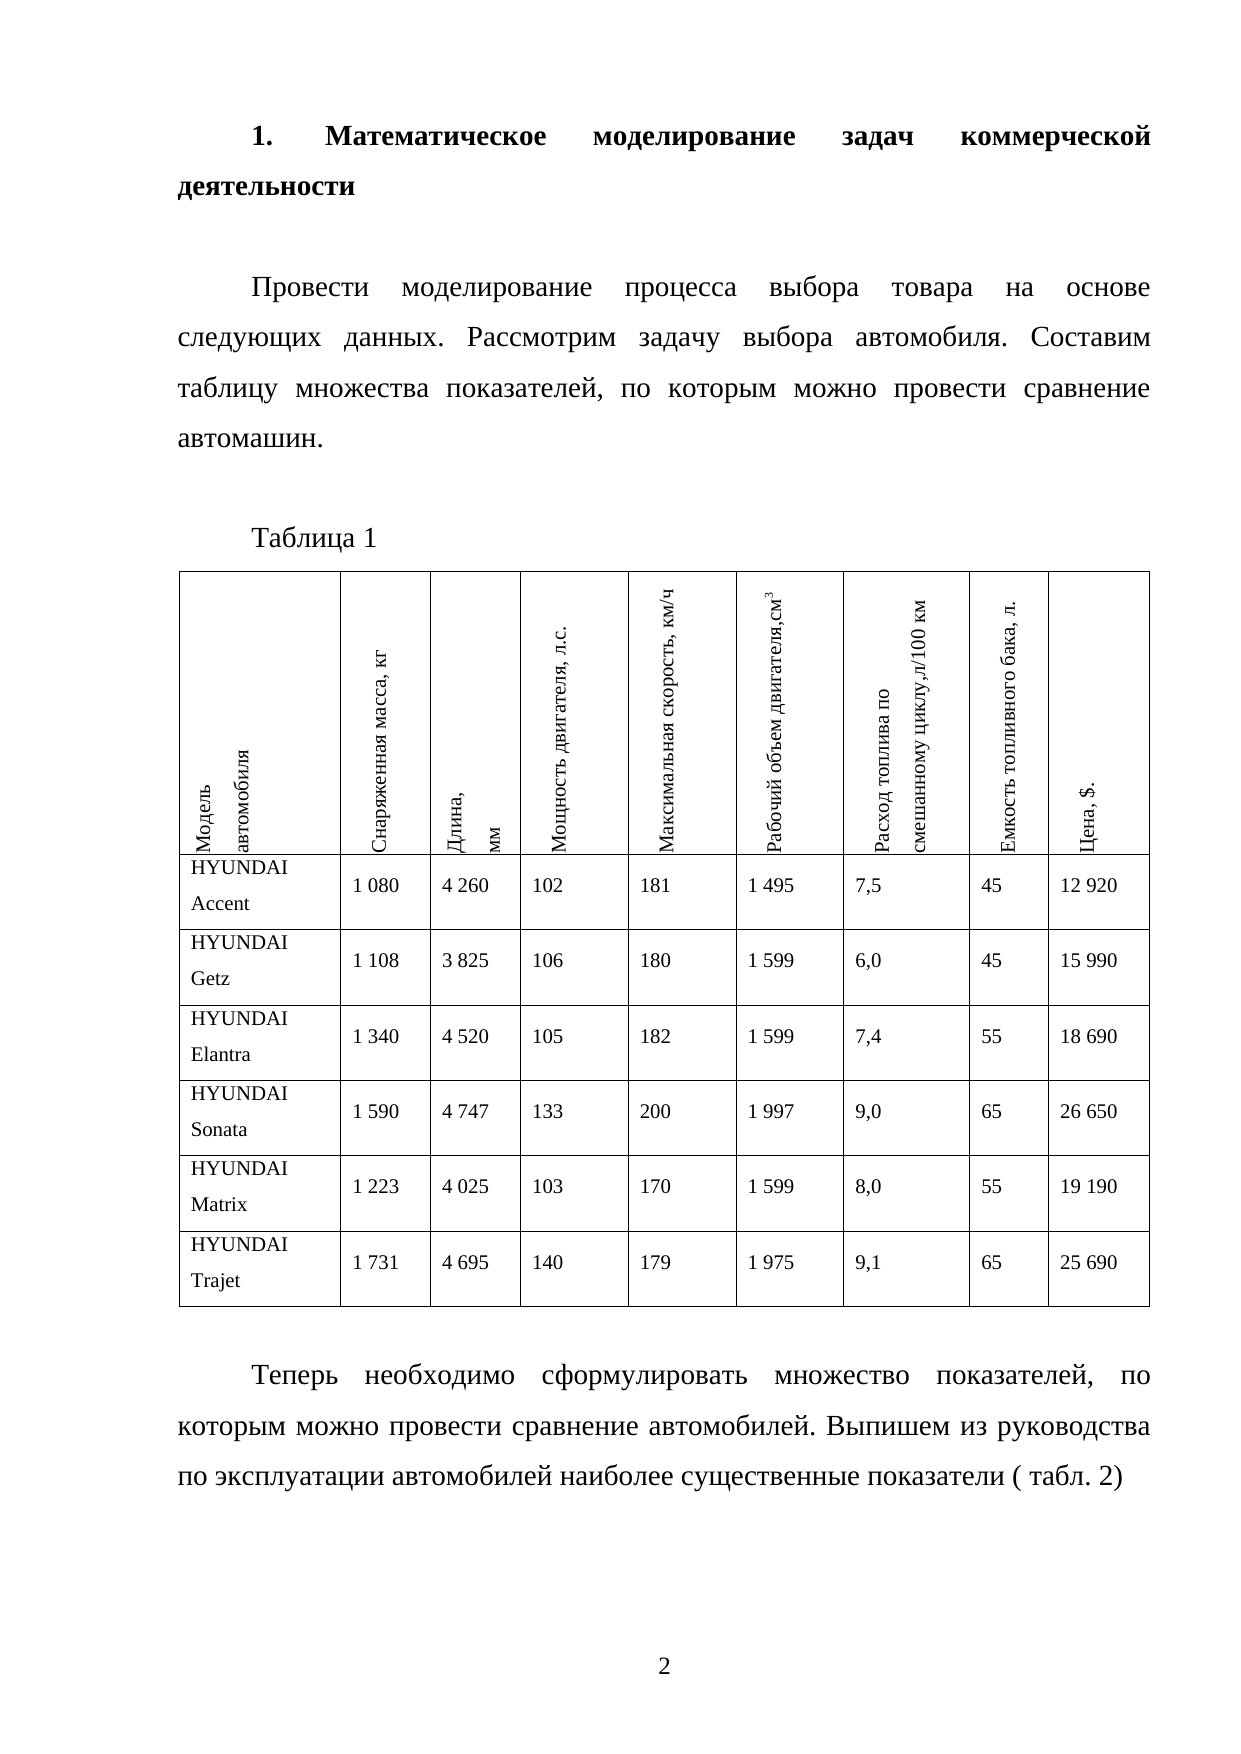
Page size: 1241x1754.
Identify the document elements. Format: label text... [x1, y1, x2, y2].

table_cell 15 990 [1049, 930, 1149, 1004]
table_cell 65 [970, 1232, 1048, 1306]
table_cell HYUNDAI Matrix [180, 1156, 340, 1231]
table_header Максимальная скорость, км/ч [629, 572, 736, 854]
table_cell 9,1 [844, 1232, 969, 1306]
table_header Длина, мм [431, 572, 520, 854]
table_cell 45 [970, 930, 1048, 1004]
table_cell 1 223 [341, 1156, 430, 1231]
table_cell 4 025 [431, 1156, 520, 1231]
table_cell 12 920 [1049, 855, 1149, 929]
text Теперь необходимо сформулировать множество показателей, по которым можно провести сравнение автомобилей. Выпишем из руководства по эксплуатации автомобилей наиболее существенные показатели ( табл. 2) [177, 1357, 1152, 1492]
text Таблица 1 [177, 521, 1152, 554]
text Провести моделирование процесса выбора товара на основе следующих данных. Рассмотрим задачу выбора автомобиля. Составим таблицу множества показателей, по которым можно провести сравнение автомашин. [177, 269, 1152, 453]
table_cell 3 825 [431, 930, 520, 1004]
list Математическое моделирование задач коммерческой деятельности [177, 118, 1152, 202]
table_cell HYUNDAI Accent [180, 855, 340, 929]
table_cell 1 731 [341, 1232, 430, 1306]
table_cell 179 [629, 1232, 736, 1306]
table_cell 1 108 [341, 930, 430, 1004]
table_header Цена, $. [1049, 572, 1149, 854]
table_header Снаряженная масса, кг [341, 572, 430, 854]
table_cell 102 [521, 855, 628, 929]
table_cell 180 [629, 930, 736, 1004]
table_cell 45 [970, 855, 1048, 929]
table_cell HYUNDAI Elantra [180, 1006, 340, 1080]
table_cell 18 690 [1049, 1006, 1149, 1080]
table_cell 200 [629, 1081, 736, 1155]
table_cell 1 997 [737, 1081, 843, 1155]
table_cell 8,0 [844, 1156, 969, 1231]
table_header Рабочий объем двигателя,см3 [737, 572, 843, 854]
table_cell 103 [521, 1156, 628, 1231]
table_cell 26 650 [1049, 1081, 1149, 1155]
table_cell HYUNDAI Getz [180, 930, 340, 1004]
table_header Расход топлива по смешанному циклу,л/100 км [844, 572, 969, 854]
table_cell 133 [521, 1081, 628, 1155]
table_cell HYUNDAI Trajet [180, 1232, 340, 1306]
table_cell 7,5 [844, 855, 969, 929]
table_cell 55 [970, 1156, 1048, 1231]
table_cell 1 495 [737, 855, 843, 929]
table_cell 25 690 [1049, 1232, 1149, 1306]
table_header Емкость топливного бака, л. [970, 572, 1048, 854]
table_cell 140 [521, 1232, 628, 1306]
table_cell 170 [629, 1156, 736, 1231]
table_cell 65 [970, 1081, 1048, 1155]
table_cell HYUNDAI Sonata [180, 1081, 340, 1155]
table_cell 1 590 [341, 1081, 430, 1155]
table_cell 1 080 [341, 855, 430, 929]
table_cell 7,4 [844, 1006, 969, 1080]
table_cell 1 599 [737, 1156, 843, 1231]
table_cell 9,0 [844, 1081, 969, 1155]
table_cell 55 [970, 1006, 1048, 1080]
table_cell 4 695 [431, 1232, 520, 1306]
table_cell 105 [521, 1006, 628, 1080]
table_cell 106 [521, 930, 628, 1004]
table_cell 1 340 [341, 1006, 430, 1080]
table_cell 1 975 [737, 1232, 843, 1306]
table_cell 4 260 [431, 855, 520, 929]
table_cell 19 190 [1049, 1156, 1149, 1231]
table_cell 181 [629, 855, 736, 929]
table_cell 4 747 [431, 1081, 520, 1155]
table_cell 4 520 [431, 1006, 520, 1080]
table_header Модель автомобиля [180, 572, 340, 854]
table_cell 1 599 [737, 930, 843, 1004]
table_cell 6,0 [844, 930, 969, 1004]
table_header Мощность двигателя, л.с. [521, 572, 628, 854]
table_cell 182 [629, 1006, 736, 1080]
table_cell 1 599 [737, 1006, 843, 1080]
